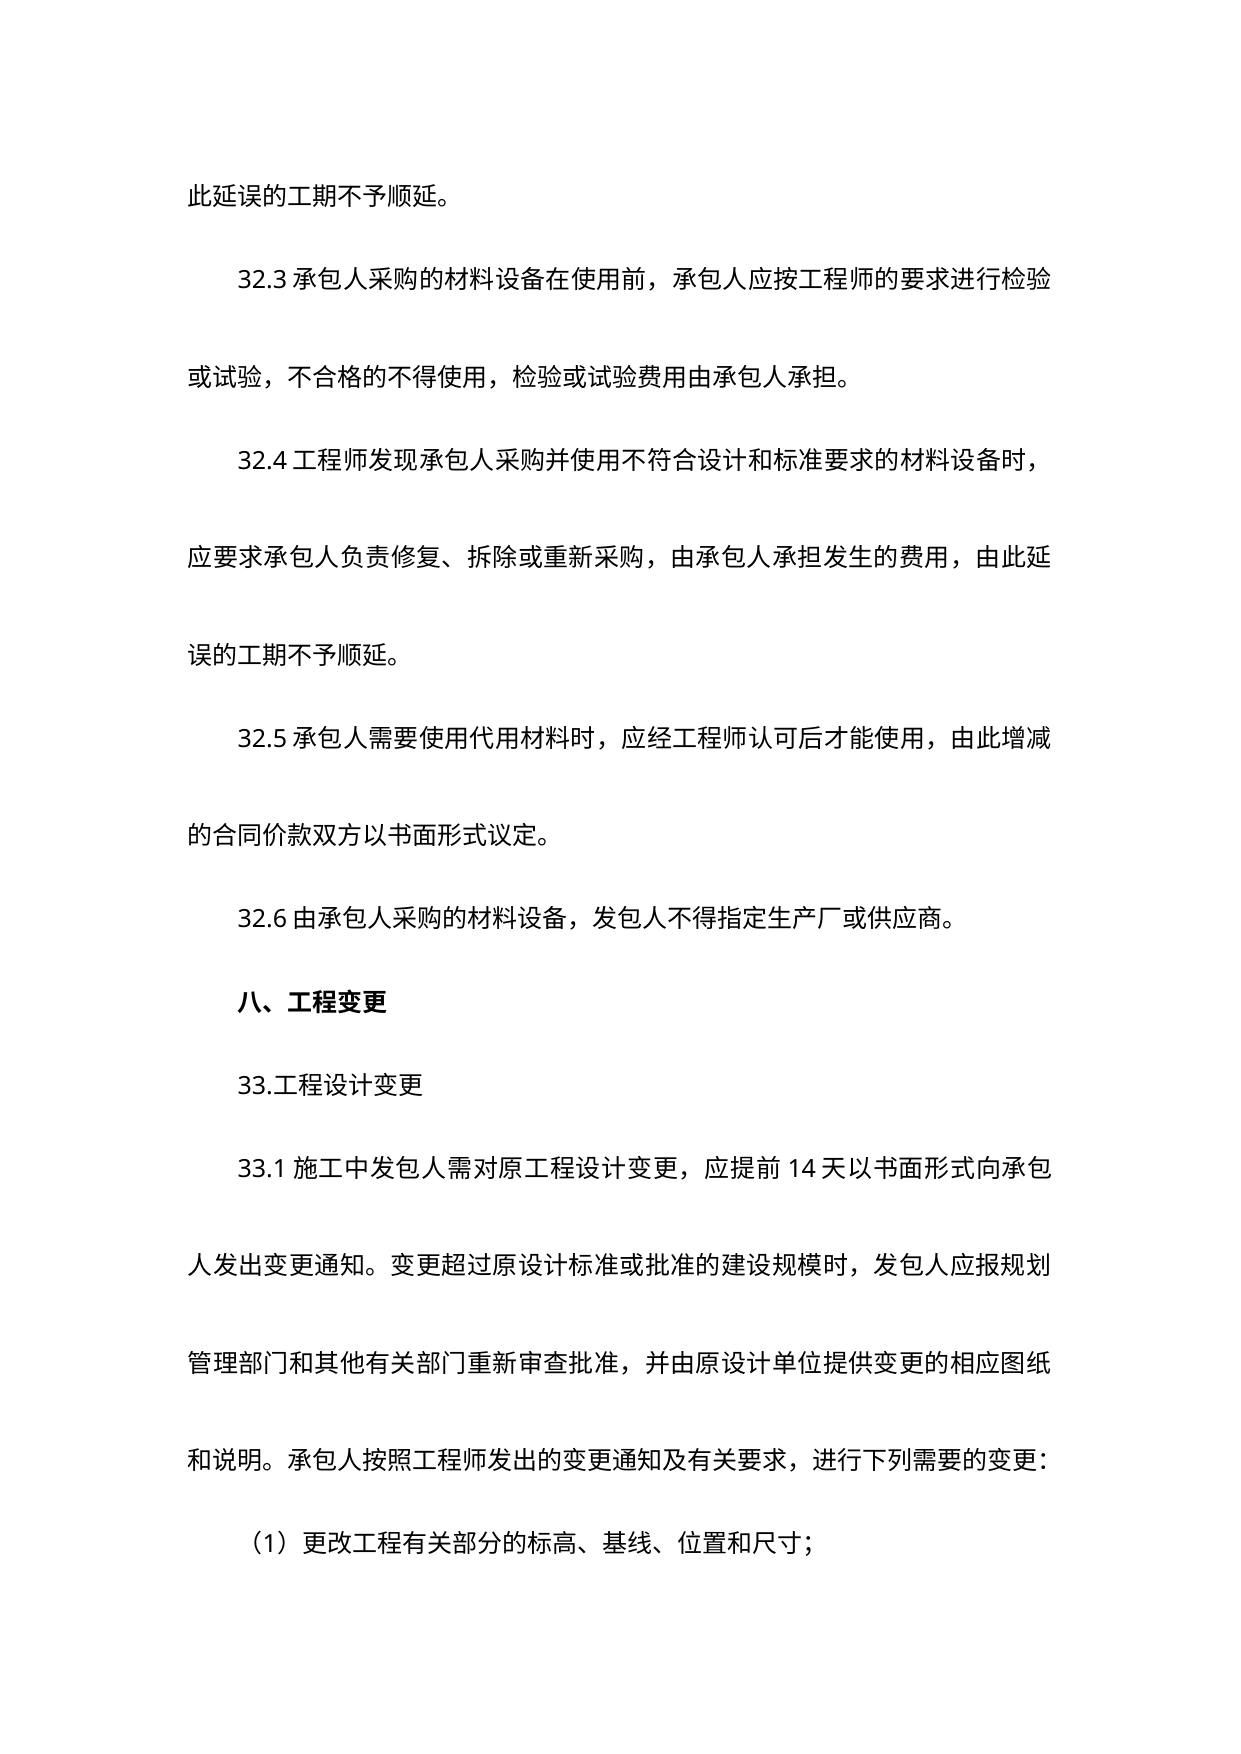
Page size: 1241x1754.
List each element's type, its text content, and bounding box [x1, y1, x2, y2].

text 32.4工程师发现承包人采购并使用不符合设计和标准要求的材料设备时，应要求承包人负责修复、拆除或重新采购，由承包人承担发生的费用，由此延误的工期不予顺延。 [187, 426, 1053, 686]
text 32.6由承包人采购的材料设备，发包人不得指定生产厂或供应商。 [187, 884, 1053, 949]
text 八、工程变更 [187, 968, 1053, 1033]
text 33.工程设计变更 [187, 1051, 1053, 1116]
text 32.5承包人需要使用代用材料时，应经工程师认可后才能使用，由此增减的合同价款双方以书面形式议定。 [187, 704, 1053, 866]
text 32.3承包人采购的材料设备在使用前，承包人应按工程师的要求进行检验或试验，不合格的不得使用，检验或试验费用由承包人承担。 [187, 245, 1053, 408]
text 33.1施工中发包人需对原工程设计变更，应提前14天以书面形式向承包人发出变更通知。变更超过原设计标准或批准的建设规模时，发包人应报规划管理部门和其他有关部门重新审查批准，并由原设计单位提供变更的相应图纸和说明。承包人按照工程师发出的变更通知及有关要求，进行下列需要的变更： [187, 1134, 1053, 1491]
text （1）更改工程有关部分的标高、基线、位置和尺寸； [187, 1509, 1053, 1574]
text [187, 162, 1053, 227]
